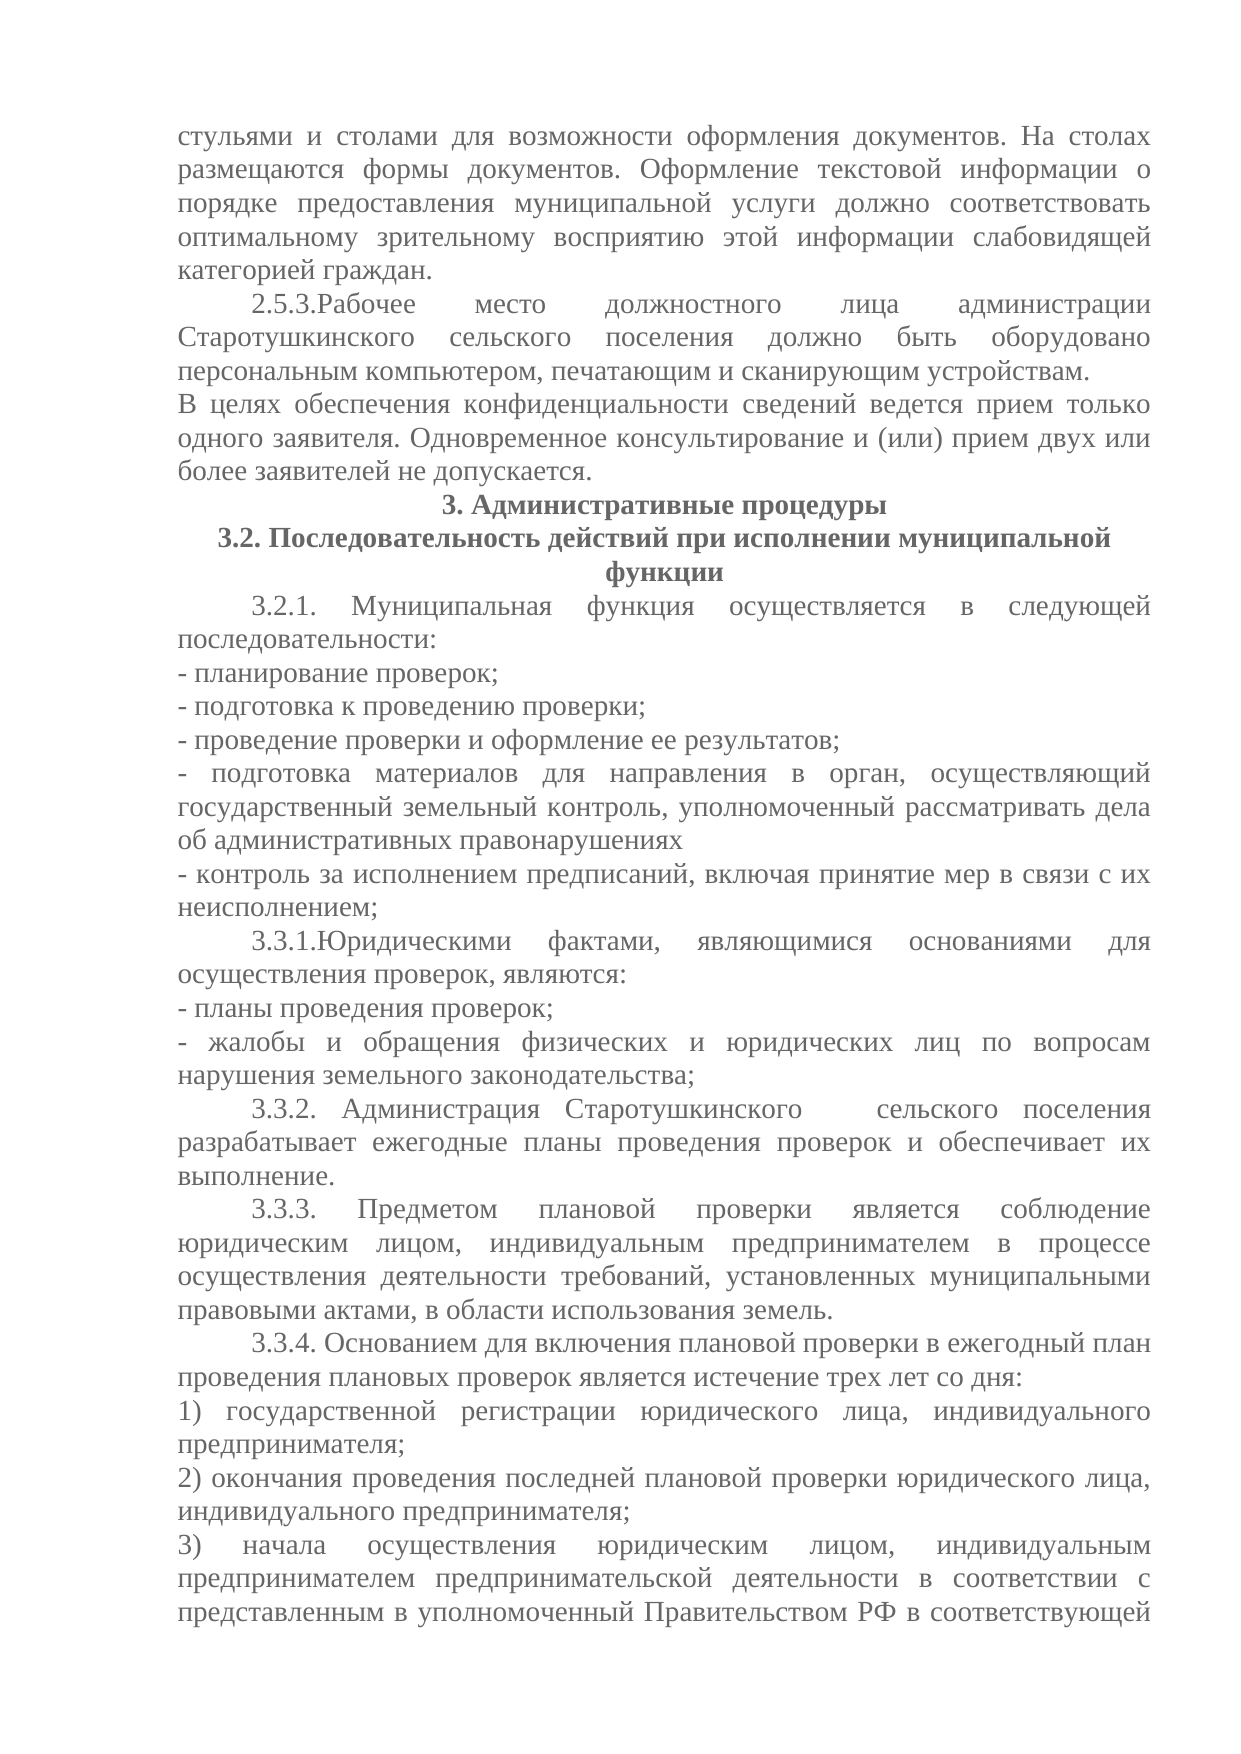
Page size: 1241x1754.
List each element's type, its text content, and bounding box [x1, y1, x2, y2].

text 2.5.3.Рабочее место должностного лица администрации Старотушкинского сельского поселения должно быть оборудовано персональным компьютером, печатающим и сканирующим устройствам. [177, 286, 1152, 386]
text - контроль за исполнением предписаний, включая принятие мер в связи с их неисполнением; [177, 856, 1152, 923]
text - проведение проверки и оформление ее результатов; [177, 722, 1152, 755]
text - подготовка материалов для направления в орган, осуществляющий государственный земельный контроль, уполномоченный рассматривать дела об административных правонарушениях [177, 755, 1152, 856]
text 3. Административные процедуры [177, 487, 1152, 521]
text 3.3.4. Основанием для включения плановой проверки в ежегодный план проведения плановых проверок является истечение трех лет со дня: [177, 1326, 1152, 1393]
text - планирование проверок; [177, 655, 1152, 688]
text - планы проведения проверок; [177, 990, 1152, 1024]
text 3.3.1.Юридическими фактами, являющимися основаниями для осуществления проверок, являются: [177, 923, 1152, 990]
text 3.3.3. Предметом плановой проверки является соблюдение юридическим лицом, индивидуальным предпринимателем в процессе осуществления деятельности требований, установленных муниципальными правовыми актами, в области использования земель. [177, 1191, 1152, 1326]
text 2) окончания проведения последней плановой проверки юридического лица, индивидуального предпринимателя; [177, 1460, 1152, 1527]
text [177, 118, 1152, 286]
text 3.2.1. Муниципальная функция осуществляется в следующей последовательности: [177, 588, 1152, 655]
text 3.3.2. Администрация Старотушкинского сельского поселения разрабатывает ежегодные планы проведения проверок и обеспечивает их выполнение. [177, 1091, 1152, 1191]
text 1) государственной регистрации юридического лица, индивидуального предпринимателя; [177, 1393, 1152, 1460]
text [177, 1527, 1152, 1627]
text 3.2. Последовательность действий при исполнении муниципальной функции [177, 521, 1152, 588]
text В целях обеспечения конфиденциальности сведений ведется прием только одного заявителя. Одновременное консультирование и (или) прием двух или более заявителей не допускается. [177, 386, 1152, 487]
text - жалобы и обращения физических и юридических лиц по вопросам нарушения земельного законодательства; [177, 1024, 1152, 1091]
text - подготовка к проведению проверки; [177, 688, 1152, 722]
